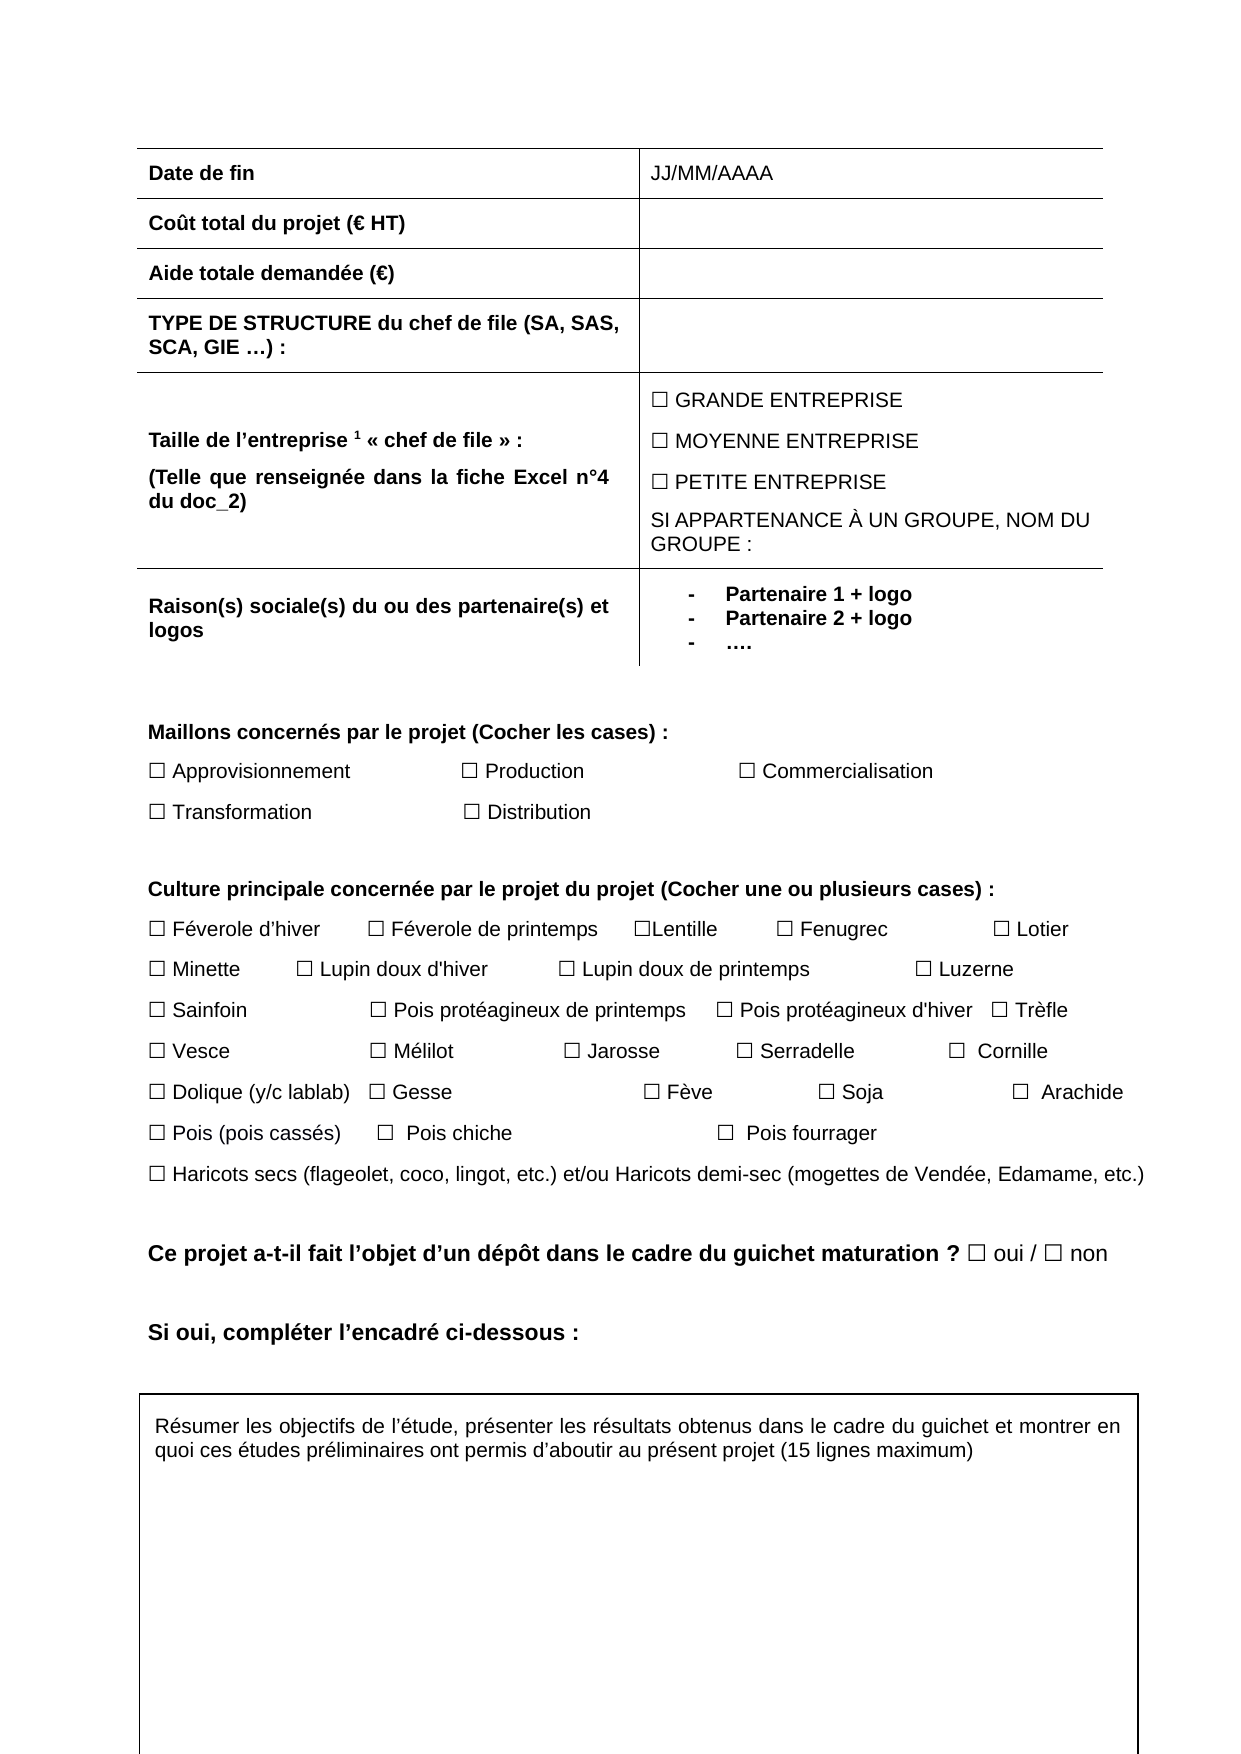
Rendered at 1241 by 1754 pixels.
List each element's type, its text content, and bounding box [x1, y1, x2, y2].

table_cell Taille de l’entreprise « chef de file » : (Telle que renseignée dans la fiche Excel n°4 du doc_2) [137, 373, 639, 568]
table_cell Grande ENtreprise MOYENNE ENTREPRISE PETITE ENTREPRISE Si appartenance à un groupe, nom du groupe : [640, 373, 1103, 568]
text Haricots secs (flageolet, coco, lingot, etc.) et/ou Haricots demi-sec (mogettes de Vendée, Edamame, etc.) [148, 1159, 1223, 1188]
text Culture principale concernée par le projet du projet (Cocher une ou plusieurs cases) : [148, 877, 1223, 901]
text Ce projet a-t-il fait l’objet d’un dépôt dans le cadre du guichet maturation ? oui / non [148, 1237, 1223, 1268]
table_cell [640, 199, 1103, 248]
text Féverole d’hiver Féverole de printemps Lentille Fenugrec Lotier [148, 914, 1223, 942]
text Maillons concernés par le projet (Cocher les cases) : [148, 720, 1223, 744]
text Approvisionnement Production Commercialisation [148, 756, 1223, 785]
table_cell Partenaire 1 + logo Partenaire 2 + logo …. [640, 569, 1103, 666]
text Dolique (y/c lablab) Gesse Fève Soja Arachide [148, 1077, 1223, 1106]
table_cell Coût total du projet (€ HT) [137, 199, 639, 248]
text Minette Lupin doux d'hiver Lupin doux de printemps Luzerne [148, 954, 1223, 983]
table_cell Aide totale demandée (€) [137, 249, 639, 298]
text Sainfoin Pois protéagineux de printemps Pois protéagineux d'hiver Trèfle [148, 996, 1223, 1024]
text Pois (pois cassés) Pois chiche Pois fourrager [148, 1118, 1223, 1147]
table_cell JJ/MM/AAAA [640, 149, 1103, 198]
text Si oui, compléter l’encadré ci-dessous : [148, 1319, 1223, 1346]
text Transformation Distribution [148, 797, 1223, 826]
text Vesce Mélilot Jarosse Serradelle Cornille [148, 1036, 1223, 1065]
table_cell tYPE DE STRUCTURE du chef de file (SA, SAS, sca, GIE …) : [137, 299, 639, 372]
table_cell Raison(s) sociale(s) du ou des partenaire(s) et logos [137, 569, 639, 666]
table_cell [640, 299, 1103, 372]
table_cell [640, 249, 1103, 298]
table_cell Date de fin [137, 149, 639, 198]
